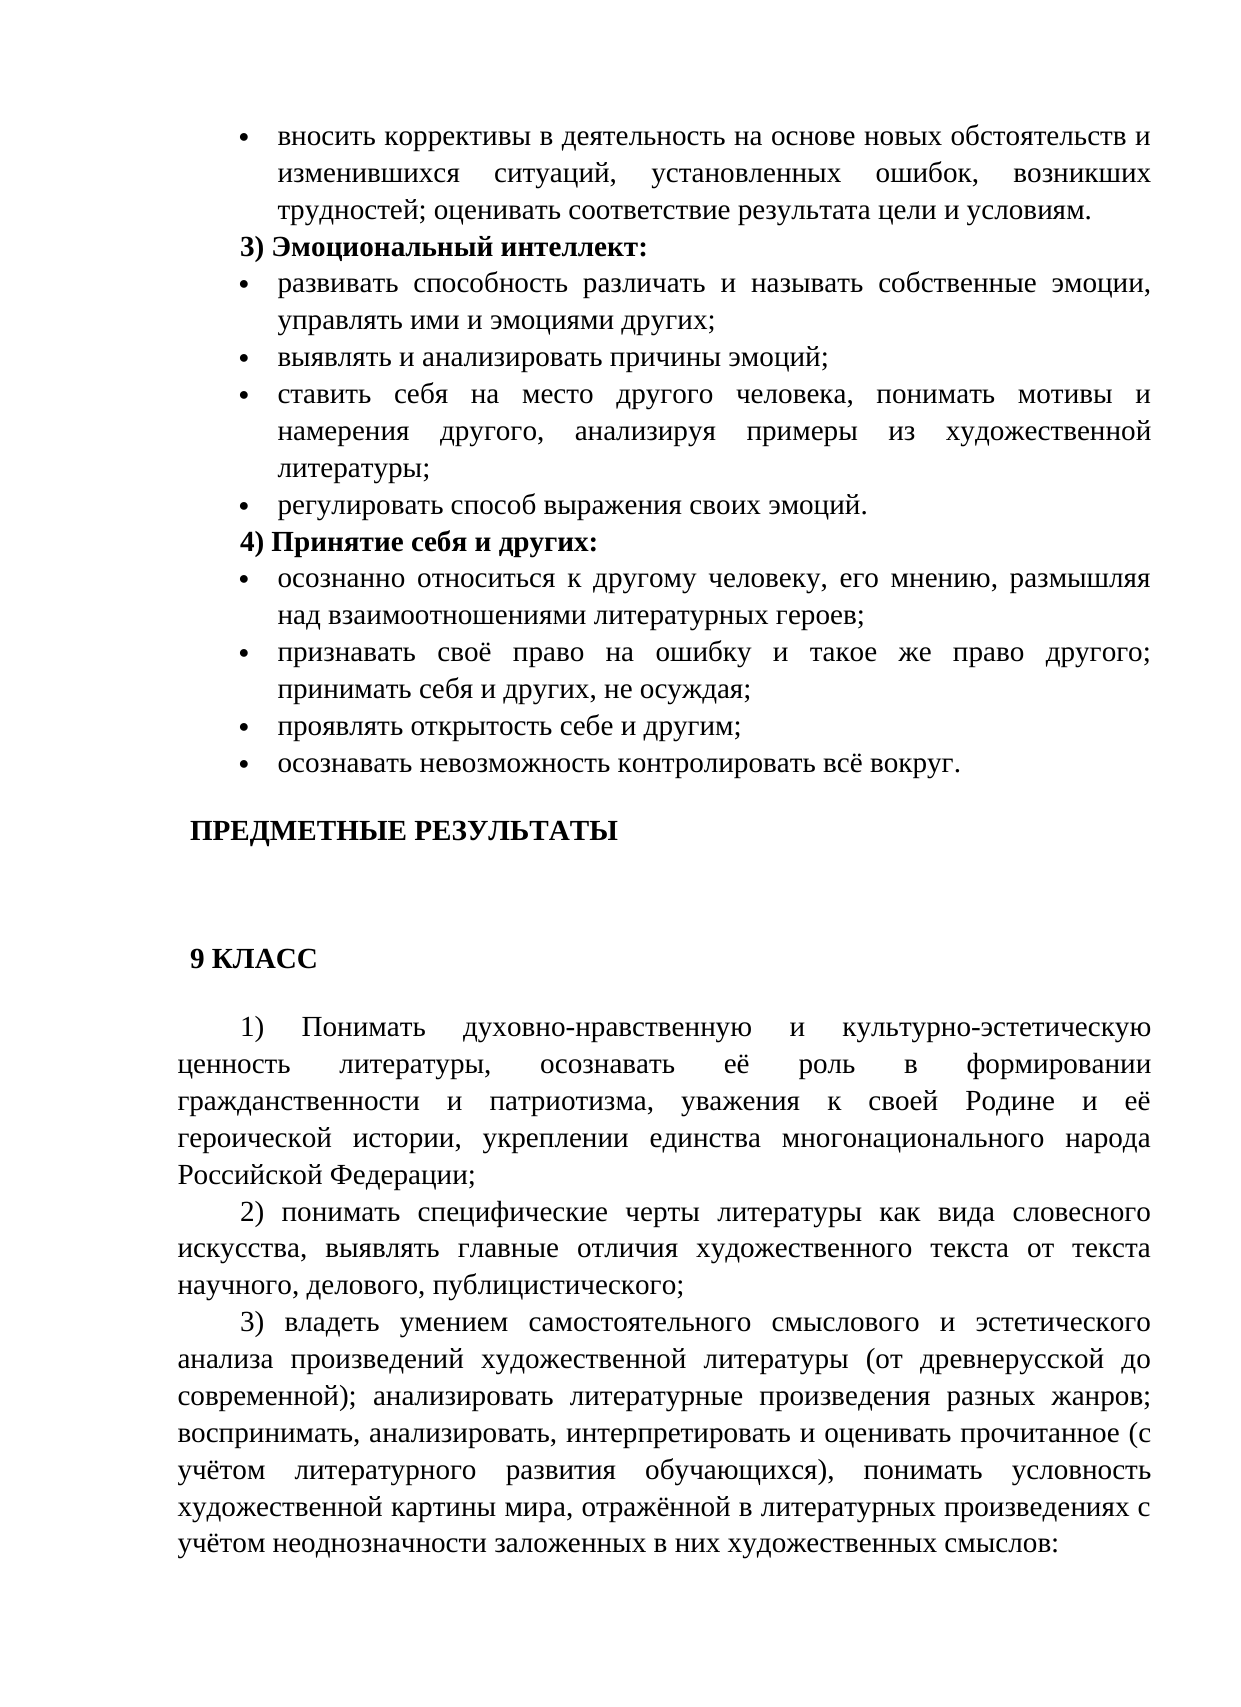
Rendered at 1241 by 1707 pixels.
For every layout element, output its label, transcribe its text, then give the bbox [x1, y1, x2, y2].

list вносить коррективы в деятельность на основе новых обстоятельств и изменившихся ситуаций, установленных ошибок, возникших трудностей; оценивать соответствие результата цели и условиям. [240, 118, 1152, 225]
list выявлять и анализировать причины эмоций; [240, 339, 1152, 373]
text 4) Принятие себя и других: [177, 524, 1152, 557]
list проявлять открытость себе и другим; [240, 708, 1152, 742]
list развивать способность различать и называть собственные эмоции, управлять ими и эмоциями других; [240, 266, 1152, 336]
list осознанно относиться к другому человеку, его мнению, размышляя над взаимоотношениями литературных героев; [240, 561, 1152, 631]
text 3) владеть умением самостоятельного смыслового и эстетического анализа произведений художественной литературы (от древнерусской до современной); анализировать литературные произведения разных жанров; воспринимать, анализировать, интерпретировать и оценивать прочитанное (с учётом литературного развития обучающихся), понимать условность художественной картины мира, отражённой в литературных произведениях с учётом неоднозначности заложенных в них художественных смыслов: [177, 1304, 1152, 1559]
list регулировать способ выражения своих эмоций. [240, 487, 1152, 520]
list ставить себя на место другого человека, понимать мотивы и намерения другого, анализируя примеры из художественной литературы; [240, 376, 1152, 483]
text 2) понимать специфические черты литературы как вида словесного искусства, выявлять главные отличия художественного текста от текста научного, делового, публицистического; [177, 1194, 1152, 1301]
text ПРЕДМЕТНЫЕ РЕЗУЛЬТАТЫ [190, 813, 1152, 846]
text 9 КЛАСС [190, 942, 1152, 975]
list осознавать невозможность контролировать всё вокруг. [240, 745, 1152, 778]
text 3) Эмоциональный интеллект: [177, 229, 1152, 262]
list признавать своё право на ошибку и такое же право другого; принимать себя и других, не осуждая; [240, 634, 1152, 705]
text 1) Понимать духовно-нравственную и культурно-эстетическую ценность литературы, осознавать её роль в формировании гражданственности и патриотизма, уважения к своей Родине и её героической истории, укреплении единства многонационального народа Российской Федерации; [177, 1009, 1152, 1190]
